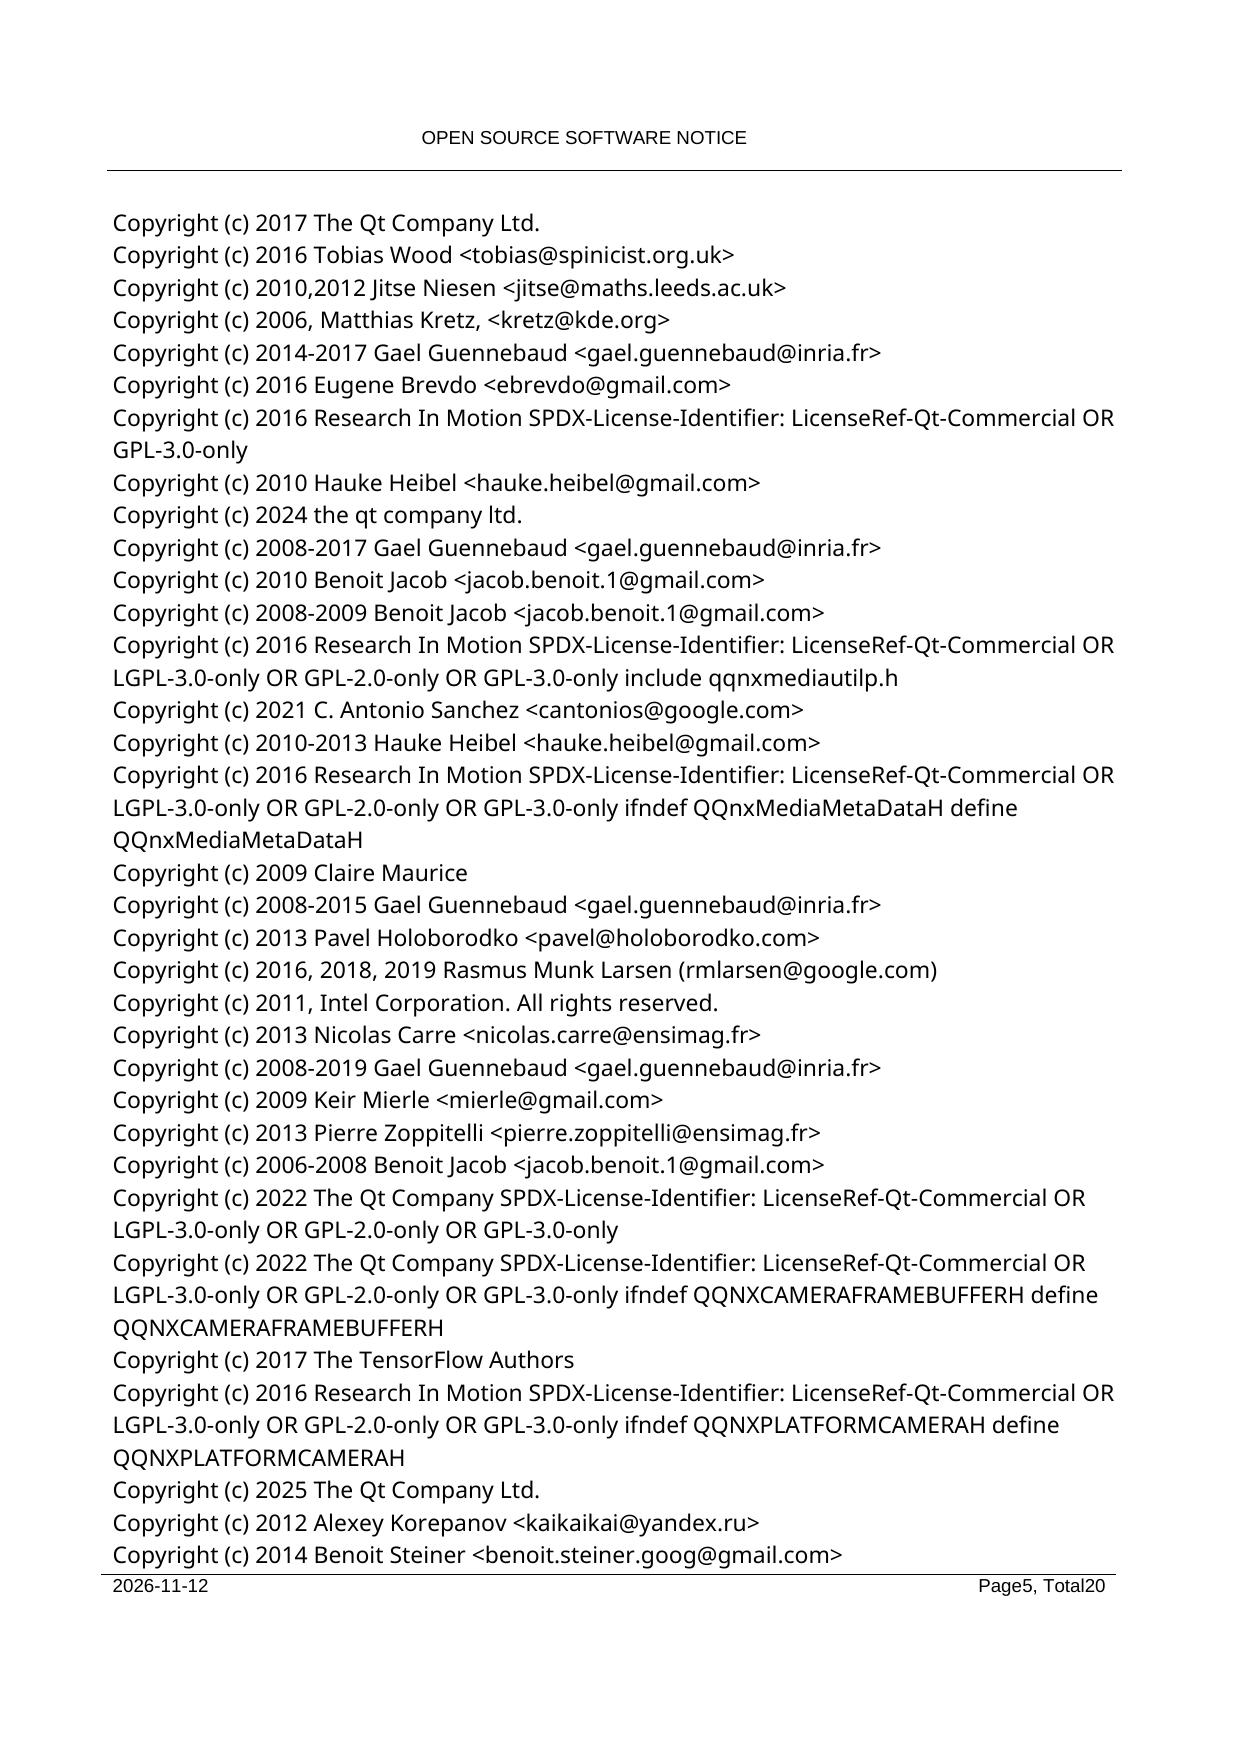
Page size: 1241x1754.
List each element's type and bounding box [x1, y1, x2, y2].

text [112, 206, 1128, 1571]
